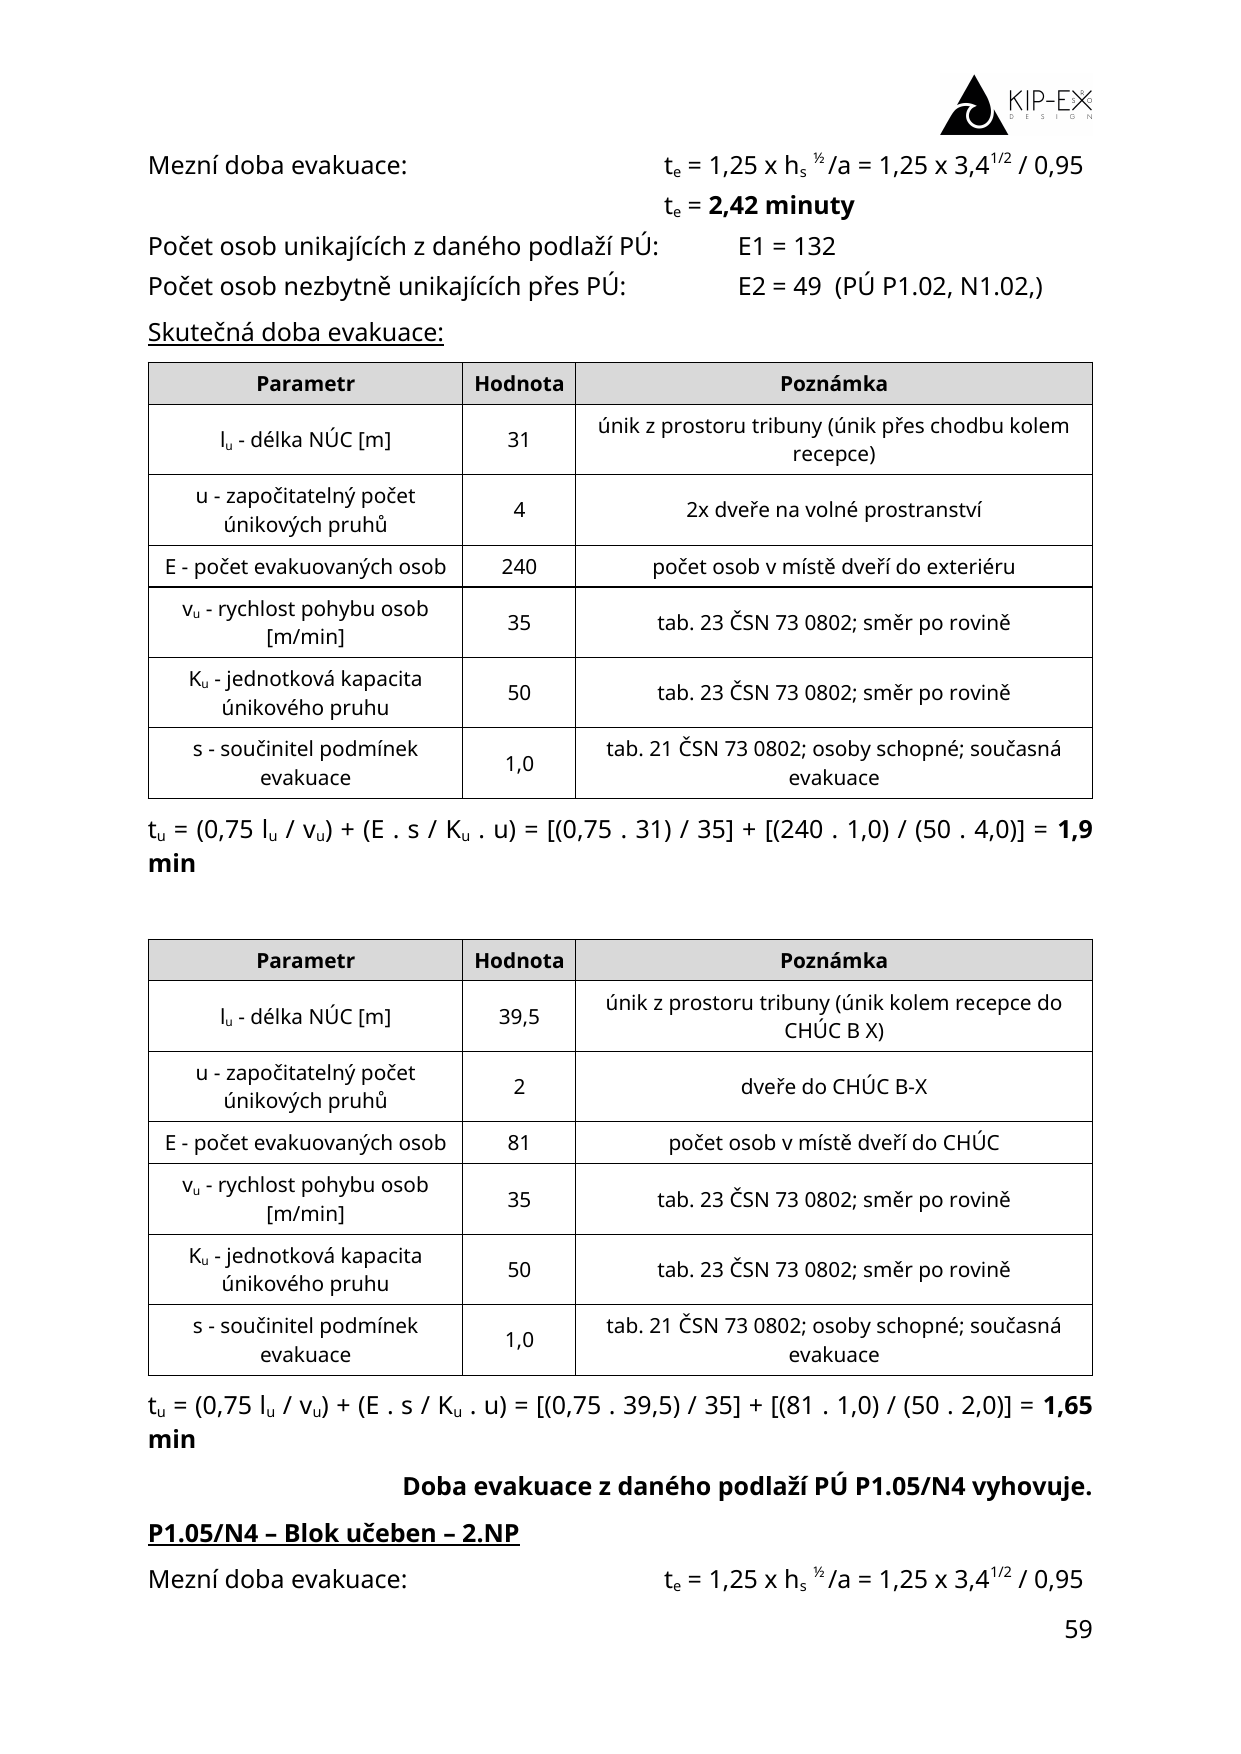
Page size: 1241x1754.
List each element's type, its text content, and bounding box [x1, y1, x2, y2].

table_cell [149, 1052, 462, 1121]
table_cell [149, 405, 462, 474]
text Mezní doba evakuace: te = 1,25 x hs ½ /a = 1,25 x 3,41/2 / 0,95 [148, 148, 1093, 182]
text Počet osob unikajících z daného podlaží PÚ: E1 = 132 [148, 228, 1093, 262]
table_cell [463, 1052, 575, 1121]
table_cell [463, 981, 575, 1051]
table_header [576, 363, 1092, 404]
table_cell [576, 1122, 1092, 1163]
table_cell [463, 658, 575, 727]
text Mezní doba evakuace: te = 1,25 x hs ½ /a = 1,25 x 3,41/2 / 0,95 [148, 1562, 1093, 1596]
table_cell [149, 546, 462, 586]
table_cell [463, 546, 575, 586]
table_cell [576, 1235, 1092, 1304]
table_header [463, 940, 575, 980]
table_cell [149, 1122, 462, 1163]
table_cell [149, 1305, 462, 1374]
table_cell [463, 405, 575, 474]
text P1.05/N4 – Blok učeben – 2.NP [148, 1515, 1093, 1549]
picture [939, 73, 1093, 136]
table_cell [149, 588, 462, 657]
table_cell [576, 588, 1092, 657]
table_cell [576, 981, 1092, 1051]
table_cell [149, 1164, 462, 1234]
text Počet osob nezbytně unikajících přes PÚ: E2 = 49 (PÚ P1.02, N1.02,) [148, 268, 1093, 303]
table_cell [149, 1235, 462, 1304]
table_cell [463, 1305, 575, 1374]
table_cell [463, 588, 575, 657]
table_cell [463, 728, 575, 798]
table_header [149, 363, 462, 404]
text tu = (0,75 lu / vu) + (E . s / Ku . u) = [(0,75 . 31) / 35] + [(240 . 1,0) / (50 . 4,0)] = 1,9 min [148, 811, 1093, 879]
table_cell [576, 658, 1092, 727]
text tu = (0,75 lu / vu) + (E . s / Ku . u) = [(0,75 . 39,5) / 35] + [(81 . 1,0) / (50 . 2,0)] = 1,65 min [148, 1388, 1093, 1456]
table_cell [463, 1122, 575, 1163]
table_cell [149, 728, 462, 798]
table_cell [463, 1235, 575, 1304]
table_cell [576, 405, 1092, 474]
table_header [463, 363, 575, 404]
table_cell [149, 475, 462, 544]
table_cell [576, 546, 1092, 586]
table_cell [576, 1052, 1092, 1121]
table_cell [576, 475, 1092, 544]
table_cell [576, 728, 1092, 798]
text Skutečná doba evakuace: [148, 315, 1093, 349]
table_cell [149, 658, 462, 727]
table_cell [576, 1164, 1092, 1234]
text Doba evakuace z daného podlaží PÚ P1.05/N4 vyhovuje. [148, 1469, 1093, 1503]
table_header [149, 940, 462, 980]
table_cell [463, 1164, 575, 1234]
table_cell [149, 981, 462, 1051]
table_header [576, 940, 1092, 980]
text te = 2,42 minuty [590, 188, 1093, 222]
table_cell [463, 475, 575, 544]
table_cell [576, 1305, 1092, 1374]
